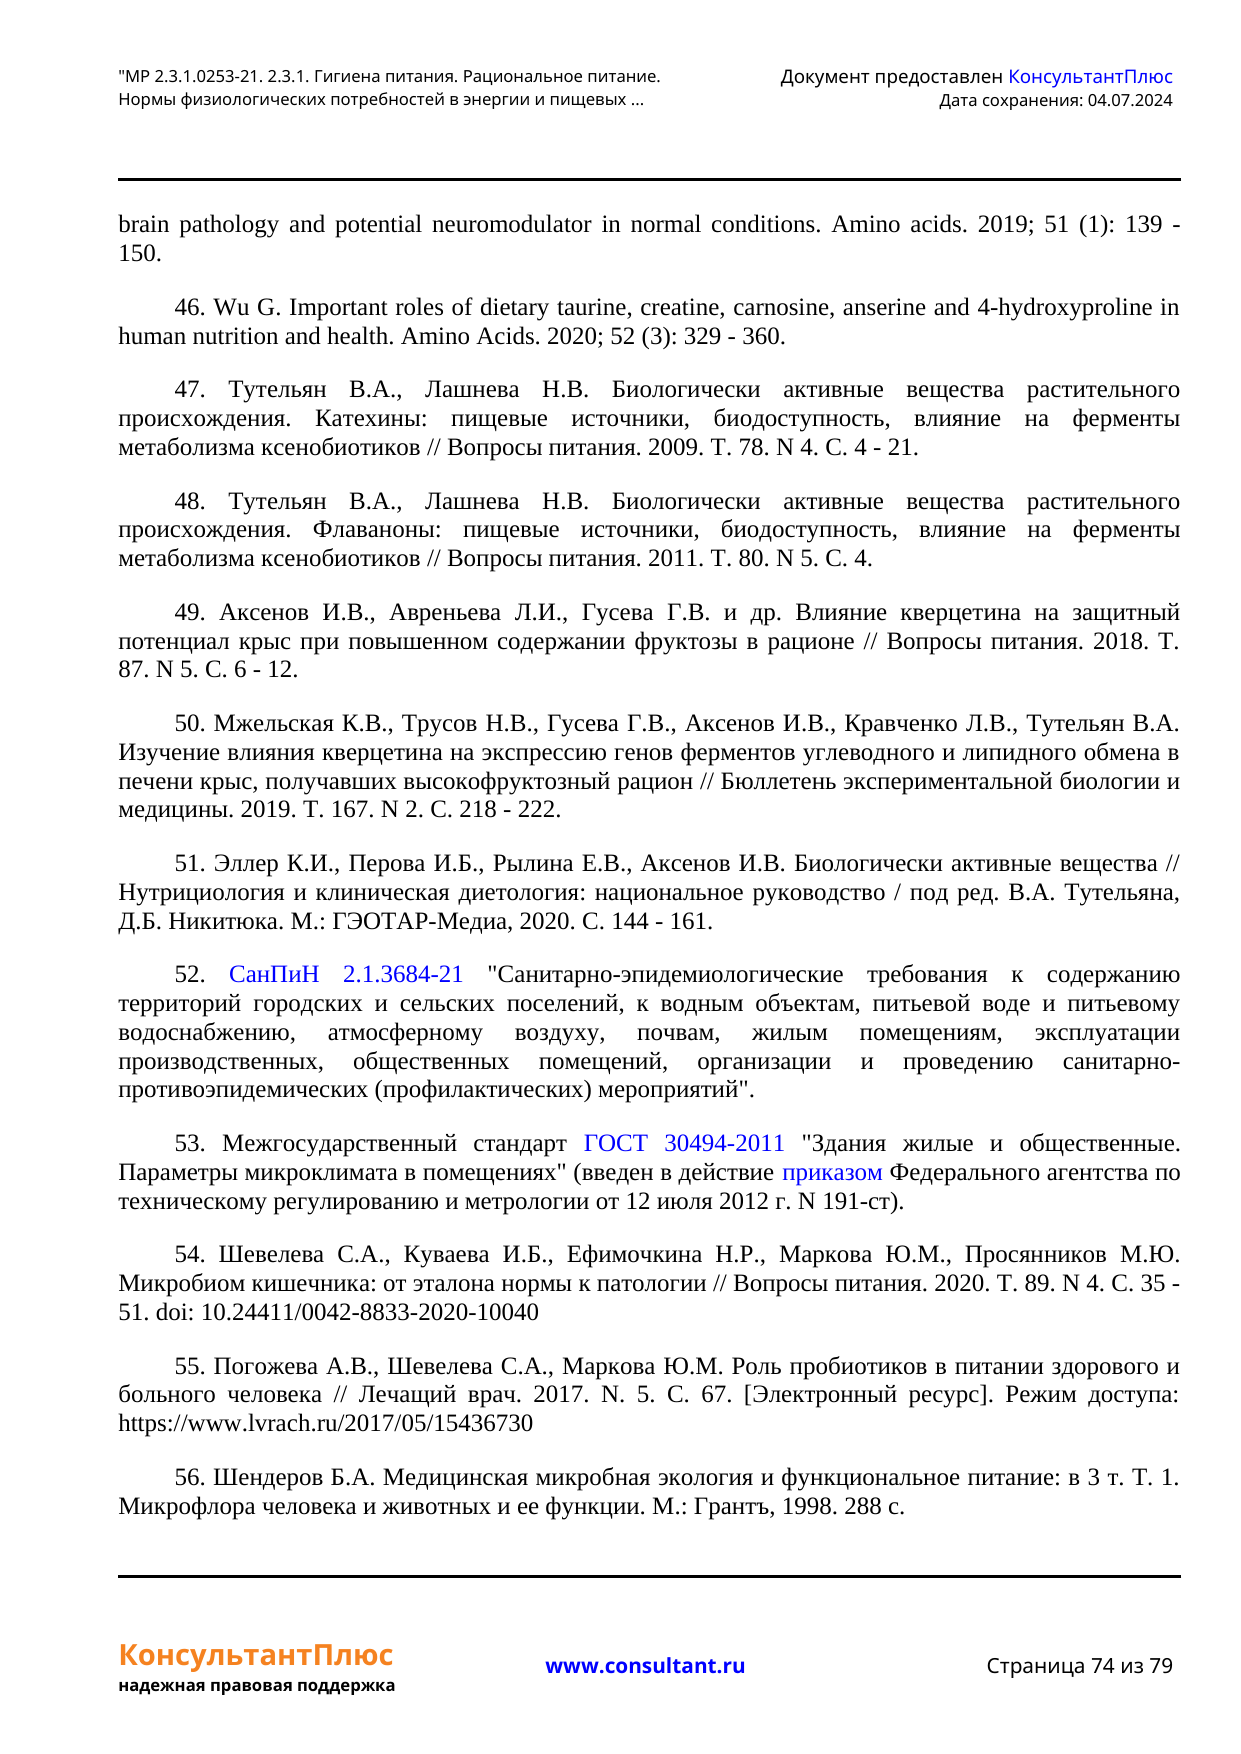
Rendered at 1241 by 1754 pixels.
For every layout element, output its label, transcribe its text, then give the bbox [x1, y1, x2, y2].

text 51. Эллер К.И., Перова И.Б., Рылина Е.В., Аксенов И.В. Биологически активные вещества // Нутрициология и клиническая диетология: национальное руководство / под ред. В.А. Тутельяна, Д.Б. Никитюка. М.: ГЭОТАР-Медиа, 2020. С. 144 - 161. [118, 848, 1181, 934]
text 49. Аксенов И.В., Авреньева Л.И., Гусева Г.В. и др. Влияние кверцетина на защитный потенциал крыс при повышенном содержании фруктозы в рационе // Вопросы питания. 2018. Т. 87. N 5. С. 6 - 12. [118, 597, 1181, 683]
text 53. Межгосударственный стандарт ГОСТ 30494-2011 "Здания жилые и общественные. Параметры микроклимата в помещениях" (введен в действие приказом Федерального агентства по техническому регулированию и метрологии от 12 июля 2012 г. N 191-ст). [118, 1128, 1181, 1214]
text 54. Шевелева С.А., Куваева И.Б., Ефимочкина Н.Р., Маркова Ю.М., Просянников М.Ю. Микробиом кишечника: от эталона нормы к патологии // Вопросы питания. 2020. Т. 89. N 4. С. 35 - 51. doi: 10.24411/0042-8833-2020-10040 [118, 1239, 1181, 1326]
text 46. Wu G. Important roles of dietary taurine, creatine, carnosine, anserine and 4-hydroxyproline in human nutrition and health. Amino Acids. 2020; 52 (3): 329 - 360. [118, 292, 1181, 349]
text 47. Тутельян В.А., Лашнева Н.В. Биологически активные вещества растительного происхождения. Катехины: пищевые источники, биодоступность, влияние на ферменты метаболизма ксенобиотиков // Вопросы питания. 2009. Т. 78. N 4. С. 4 - 21. [118, 374, 1181, 461]
text 56. Шендеров Б.А. Медицинская микробная экология и функциональное питание: в 3 т. Т. 1. Микрофлора человека и животных и ее функции. М.: Грантъ, 1998. 288 с. [118, 1462, 1181, 1519]
text 55. Погожева А.В., Шевелева С.А., Маркова Ю.М. Роль пробиотиков в питании здорового и больного человека // Лечащий врач. 2017. N. 5. С. 67. [Электронный ресурс]. Режим доступа: https://www.lvrach.ru/2017/05/15436730 [118, 1351, 1181, 1437]
text 48. Тутельян В.А., Лашнева Н.В. Биологически активные вещества растительного происхождения. Флаваноны: пищевые источники, биодоступность, влияние на ферменты метаболизма ксенобиотиков // Вопросы питания. 2011. Т. 80. N 5. С. 4. [118, 486, 1181, 572]
text 52. СанПиН 2.1.3684-21 "Санитарно-эпидемиологические требования к содержанию территорий городских и сельских поселений, к водным объектам, питьевой воде и питьевому водоснабжению, атмосферному воздуху, почвам, жилым помещениям, эксплуатации производственных, общественных помещений, организации и проведению санитарно-противоэпидемических (профилактических) мероприятий". [118, 959, 1181, 1103]
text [118, 209, 1181, 267]
text 50. Мжельская К.В., Трусов Н.В., Гусева Г.В., Аксенов И.В., Кравченко Л.В., Тутельян В.А. Изучение влияния кверцетина на экспрессию генов ферментов углеводного и липидного обмена в печени крыс, получавших высокофруктозный рацион // Бюллетень экспериментальной биологии и медицины. 2019. Т. 167. N 2. С. 218 - 222. [118, 708, 1181, 823]
